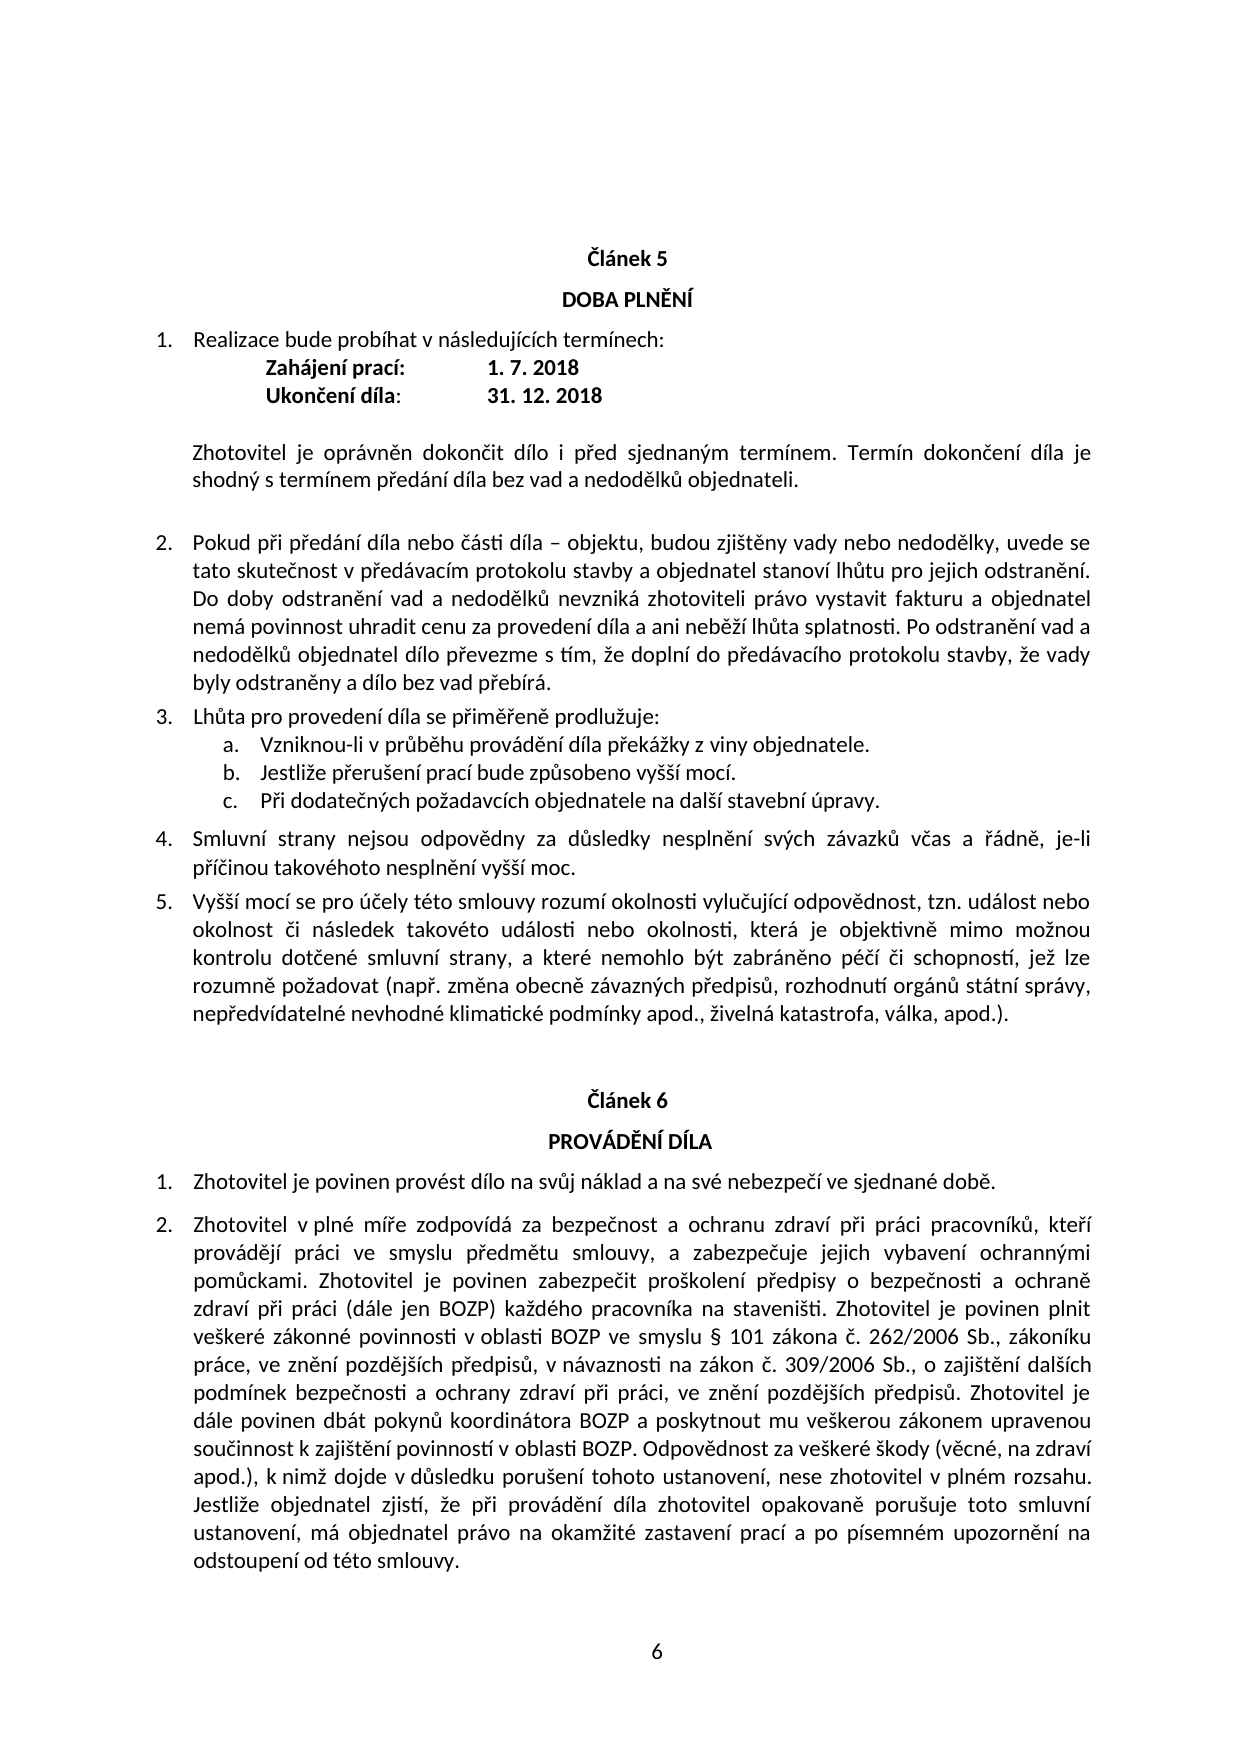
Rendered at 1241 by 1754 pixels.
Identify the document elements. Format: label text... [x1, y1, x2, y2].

list Smluvní strany nejsou odpovědny za důsledky nesplnění svých závazků včas a řádně, je-li příčinou takovéhoto nesplnění vyšší moc. [155, 824, 1093, 881]
list Pokud při předání díla nebo části díla – objektu, budou zjištěny vady nebo nedodělky, uvede se tato skutečnost v předávacím protokolu stavby a objednatel stanoví lhůtu pro jejich odstranění. Do doby odstranění vad a nedodělků nevzniká zhotoviteli právo vystavit fakturu a objednatel nemá povinnost uhradit cenu za provedení díla a ani neběží lhůta splatnosti. Po odstranění vad a nedodělků objednatel dílo převezme s tím, že doplní do předávacího protokolu stavby, že vady byly odstraněny a dílo bez vad přebírá. [155, 528, 1093, 696]
list Vzniknou-li v průběhu provádění díla překážky z viny objednatele. [223, 730, 1093, 758]
subtitle Článek 5 [162, 244, 1093, 272]
list Realizace bude probíhat v následujících termínech: [156, 326, 1093, 353]
text DOBA PLNĚNÍ [162, 285, 1093, 313]
subtitle Článek 6 [162, 1086, 1093, 1114]
list Zhotovitel je oprávněn dokončit dílo i před sjednaným termínem. Termín dokončení díla je shodný s termínem předání díla bez vad a nedodělků objednateli. [192, 438, 1093, 494]
list Jestliže přerušení prací bude způsobeno vyšší mocí. [223, 758, 1093, 786]
list Zhotovitel je povinen provést dílo na svůj náklad a na své nebezpečí ve sjednané době. [156, 1167, 1093, 1195]
list Vyšší mocí se pro účely této smlouvy rozumí okolnosti vylučující odpovědnost, tzn. událost nebo okolnost či následek takovéto události nebo okolnosti, která je objektivně mimo možnou kontrolu dotčené smluvní strany, a které nemohlo být zabráněno péčí či schopností, jež lze rozumně požadovat (např. změna obecně závazných předpisů, rozhodnutí orgánů státní správy, nepředvídatelné nevhodné klimatické podmínky apod., živelná katastrofa, válka, apod.). [155, 887, 1093, 1027]
list Při dodatečných požadavcích objednatele na další stavební úpravy. [223, 786, 1093, 814]
list Zhotovitel v plné míře zodpovídá za bezpečnost a ochranu zdraví při práci pracovníků, kteří provádějí práci ve smyslu předmětu smlouvy, a zabezpečuje jejich vybavení ochrannými pomůckami. Zhotovitel je povinen zabezpečit proškolení předpisy o bezpečnosti a ochraně zdraví při práci (dále jen BOZP) každého pracovníka na staveništi. Zhotovitel je povinen plnit veškeré zákonné povinnosti v oblasti BOZP ve smyslu § 101 zákona č. 262/2006 Sb., zákoníku práce, ve znění pozdějších předpisů, v návaznosti na zákon č. 309/2006 Sb., o zajištění dalších podmínek bezpečnosti a ochrany zdraví při práci, ve znění pozdějších předpisů. Zhotovitel je dále povinen dbát pokynů koordinátora BOZP a poskytnout mu veškerou zákonem upravenou součinnost k zajištění povinností v oblasti BOZP. Odpovědnost za veškeré škody (věcné, na zdraví apod.), k nimž dojde v důsledku porušení tohoto ustanovení, nese zhotovitel v plném rozsahu. Jestliže objednatel zjistí, že při provádění díla zhotovitel opakovaně porušuje toto smluvní ustanovení, má objednatel právo na okamžité zastavení prací a po písemném upozornění na odstoupení od této smlouvy. [156, 1210, 1093, 1574]
list Lhůta pro provedení díla se přiměřeně prodlužuje: [156, 702, 1093, 730]
text Provádění díla [162, 1127, 1093, 1155]
list Ukončení díla: 31. 12. 2018 [192, 382, 1093, 409]
list Zahájení prací: 1. 7. 2018 [192, 353, 1093, 382]
